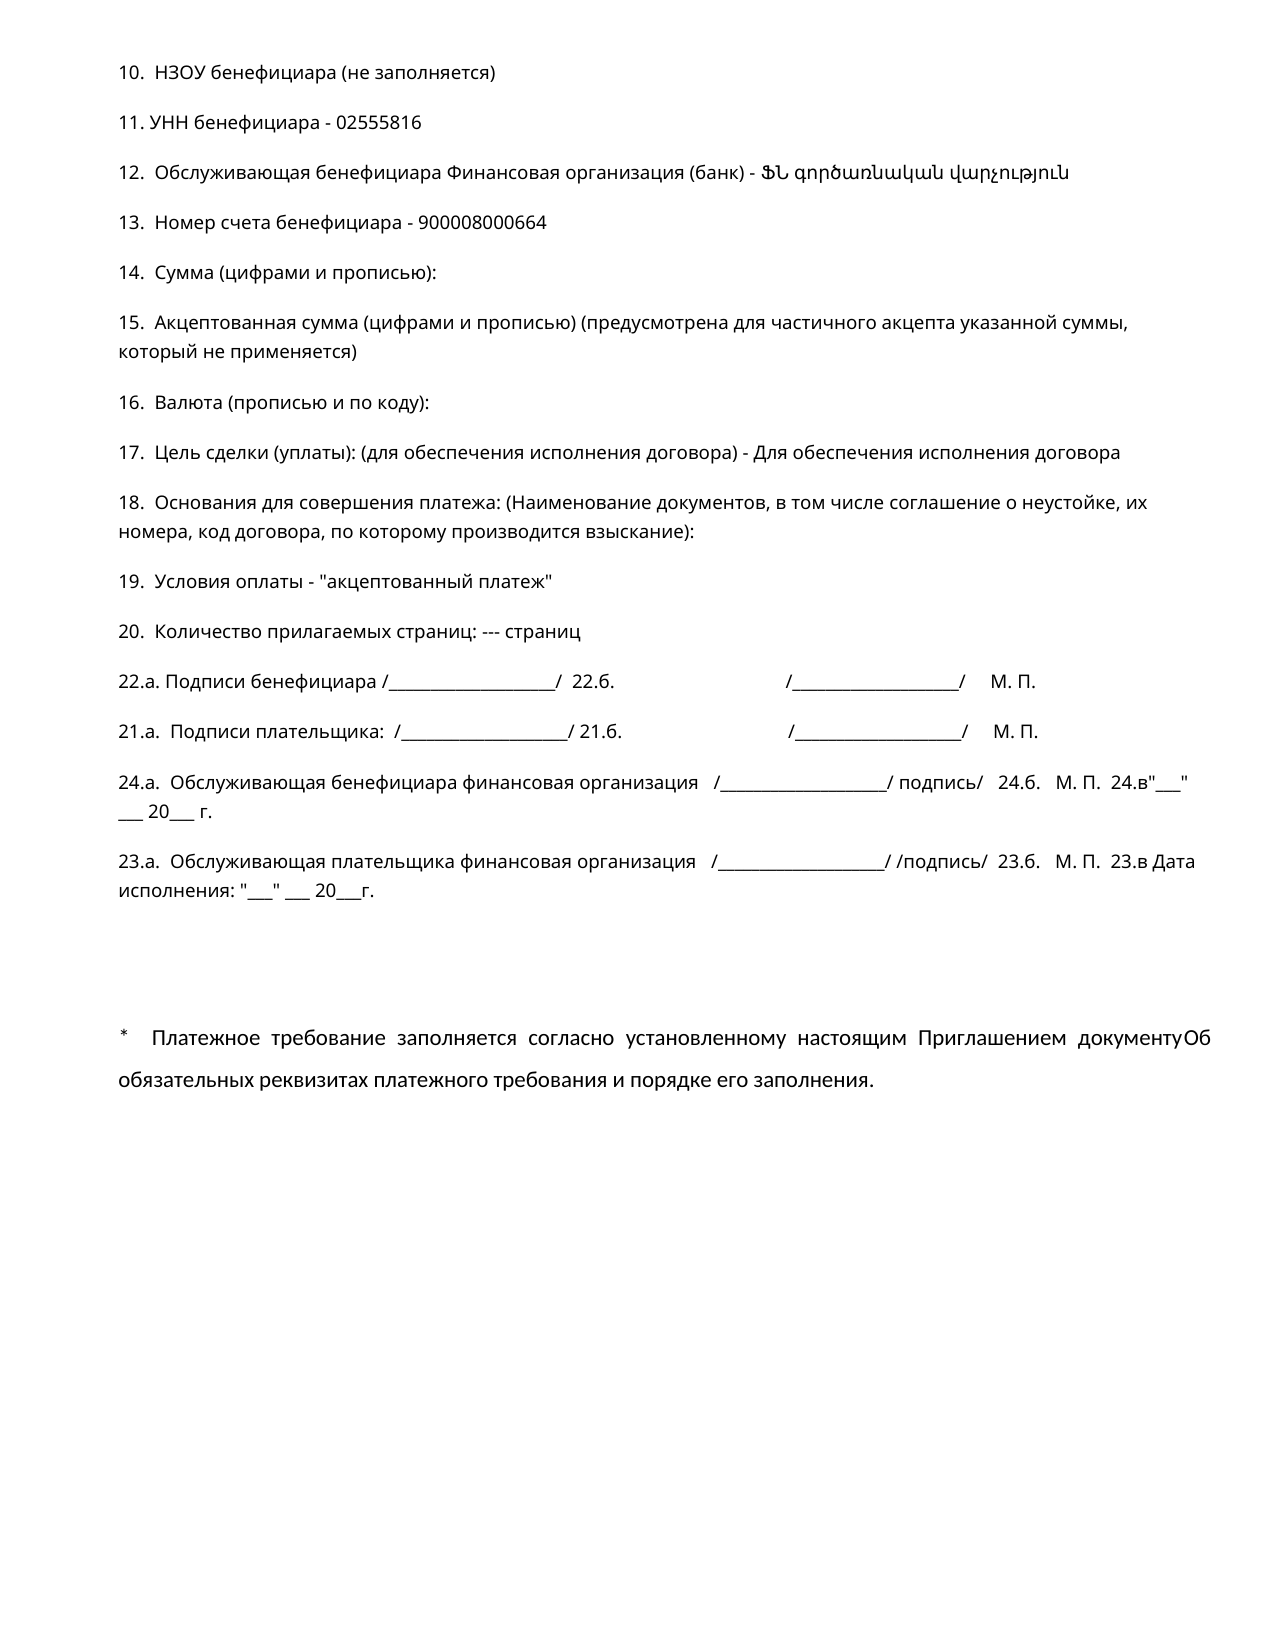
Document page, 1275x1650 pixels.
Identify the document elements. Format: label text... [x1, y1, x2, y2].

text * Платежное требование заполняется согласно установленному настоящим Приглашением документуОб обязательных реквизитах платежного требования и порядке его заполнения. [118, 1023, 1211, 1093]
